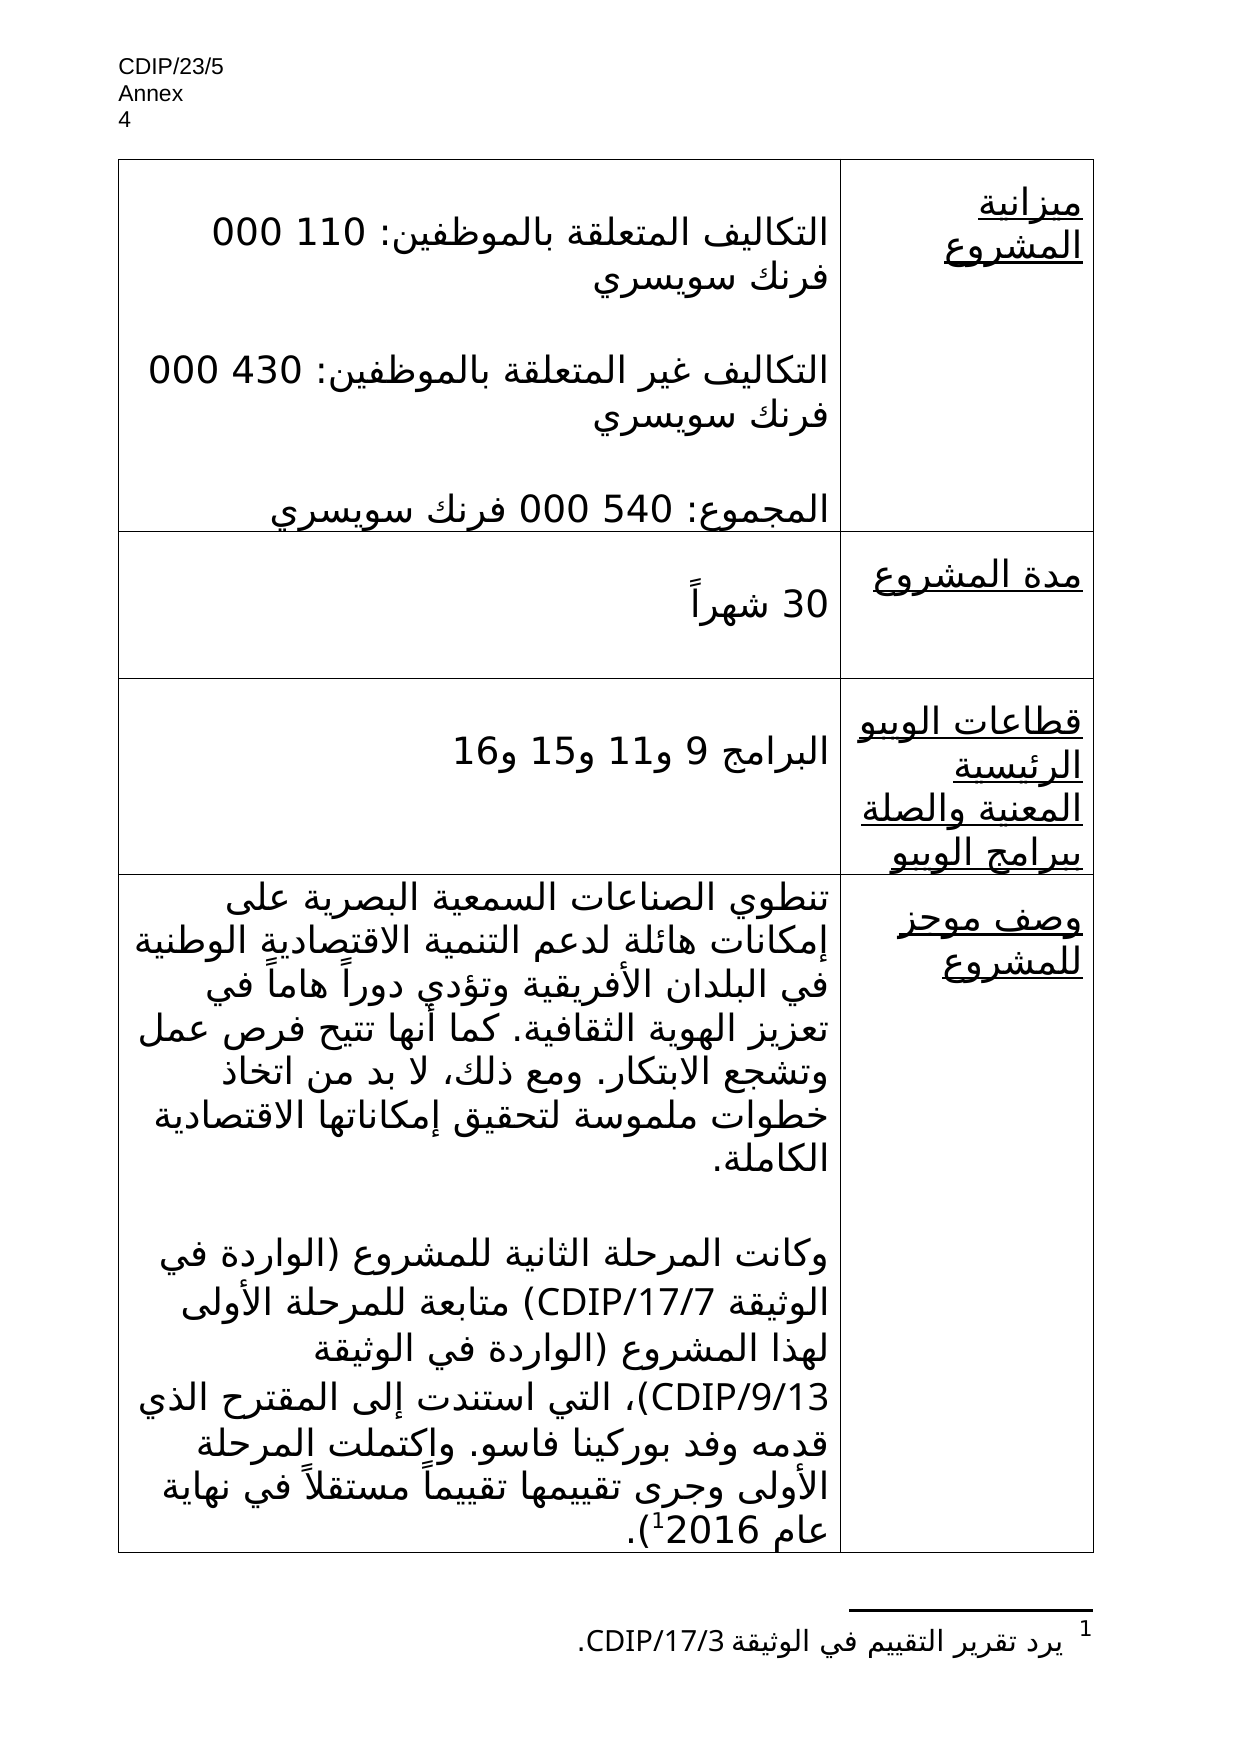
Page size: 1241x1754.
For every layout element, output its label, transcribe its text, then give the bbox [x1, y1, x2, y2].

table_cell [119, 875, 840, 1552]
table_cell مدة المشروع [841, 532, 1093, 678]
table_cell 30 شهراً [119, 532, 840, 678]
table_cell وصف موجز للمشروع [841, 875, 1093, 1552]
table_cell التكاليف المتعلقة بالموظفين: 110 000 فرنك سويسري التكاليف غير المتعلقة بالموظفين: 430 000 فرنك سويسري المجموع: 540 000 فرنك سويسري [119, 160, 840, 531]
table_cell ميزانية المشروع [841, 160, 1093, 531]
table_cell البرامج 9 و11 و15 و16 [119, 679, 840, 874]
table_cell قطاعات الويبو الرئيسية المعنية والصلة ببرامج الويبو [841, 679, 1093, 874]
